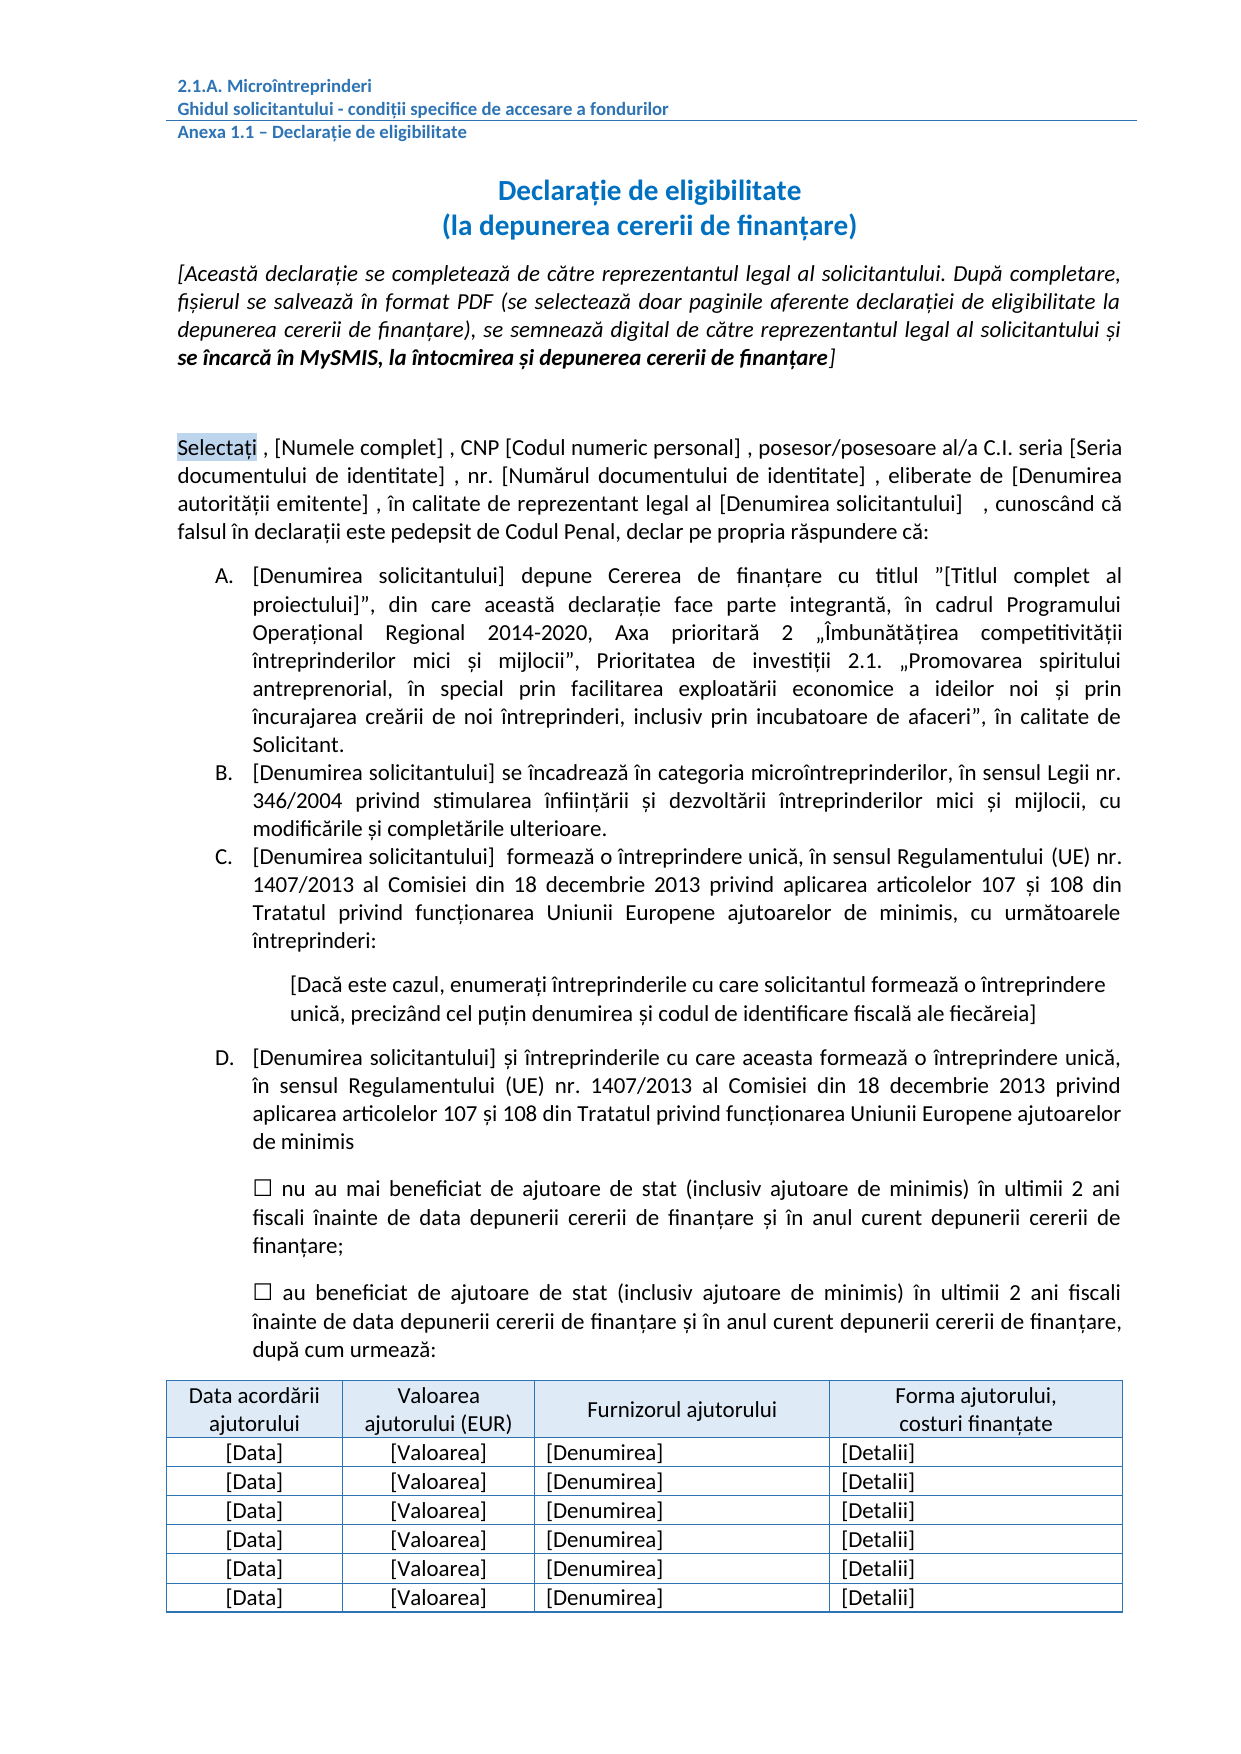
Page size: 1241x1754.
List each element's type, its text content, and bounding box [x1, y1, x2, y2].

table_cell [830, 1438, 1122, 1466]
table_cell [535, 1554, 829, 1582]
table_cell [343, 1525, 534, 1553]
table_cell [343, 1467, 534, 1495]
table_cell [167, 1554, 342, 1582]
table_cell [167, 1525, 342, 1553]
list depune Cererea de finanţare cu titlul ””, din care această declaraţie face parte integrantă, în cadrul Programului Operaţional Regional 2014-2020, Axa prioritară 2 „Îmbunătăţirea competitivităţii întreprinderilor mici şi mijlocii”, Prioritatea de investiții 2.1. „Promovarea spiritului antreprenorial, în special prin facilitarea exploatării economice a ideilor noi și prin încurajarea creării de noi întreprinderi, inclusiv prin incubatoare de afaceri”, în calitate de Solicitant. [215, 562, 1122, 758]
table_header Furnizorul ajutorului [535, 1381, 829, 1437]
table_cell [167, 1438, 342, 1466]
text , , CNP , posesor/posesoare al/a C.I. seria , nr. , eliberate de , în calitate de reprezentant legal al , cunoscând că falsul în declaraţii este pedepsit de Codul Penal, declar pe propria răspundere că: [177, 433, 1122, 545]
table_cell [167, 1584, 342, 1611]
table_header Data acordării ajutorului [167, 1381, 342, 1437]
list se încadrează în categoria microîntreprinderilor, în sensul Legii nr. 346/2004 privind stimularea înfiinţării şi dezvoltării întreprinderilor mici şi mijlocii, cu modificările şi completările ulterioare. [215, 758, 1122, 842]
table_cell [535, 1584, 829, 1611]
text nu au mai beneficiat de ajutoare de stat (inclusiv ajutoare de minimis) în ultimii 2 ani fiscali înainte de data depunerii cererii de finanţare şi în anul curent depunerii cererii de finanţare; [252, 1172, 1122, 1259]
table_cell [343, 1496, 534, 1524]
text au beneficiat de ajutoare de stat (inclusiv ajutoare de minimis) în ultimii 2 ani fiscali înainte de data depunerii cererii de finanţare şi în anul curent depunerii cererii de finanţare, după cum urmează: [252, 1276, 1122, 1363]
text [Această declarație se completează de către reprezentantul legal al solicitantului. După completare, fișierul se salvează în format PDF (se selectează doar paginile aferente declarației de eligibilitate la depunerea cererii de finanțare), se semnează digital de către reprezentantul legal al solicitantului și se încarcă în MySMIS, la întocmirea și depunerea cererii de finanțare] [177, 259, 1122, 372]
text Declaraţie de eligibilitate (la depunerea cererii de finanțare) [177, 172, 1122, 243]
table_cell [830, 1525, 1122, 1553]
table_cell [830, 1467, 1122, 1495]
table_cell [343, 1554, 534, 1582]
table_cell [343, 1584, 534, 1611]
table_cell [343, 1438, 534, 1466]
table_cell [535, 1496, 829, 1524]
table_cell [535, 1525, 829, 1553]
table_cell [830, 1496, 1122, 1524]
table_cell [167, 1467, 342, 1495]
table_cell [830, 1554, 1122, 1582]
list formează o întreprindere unică, în sensul Regulamentului (UE) nr. 1407/2013 al Comisiei din 18 decembrie 2013 privind aplicarea articolelor 107 și 108 din Tratatul privind funcționarea Uniunii Europene ajutoarelor de minimis, cu următoarele întreprinderi: [215, 842, 1122, 954]
table_cell [167, 1496, 342, 1524]
table_cell [830, 1584, 1122, 1611]
table_header Valoarea ajutorului (EUR) [343, 1381, 534, 1437]
table_header Forma ajutorului, costuri finanțate [830, 1381, 1122, 1437]
table_cell [535, 1438, 829, 1466]
list și întreprinderile cu care aceasta formează o întreprindere unică, în sensul Regulamentului (UE) nr. 1407/2013 al Comisiei din 18 decembrie 2013 privind aplicarea articolelor 107 și 108 din Tratatul privind funcționarea Uniunii Europene ajutoarelor de minimis [215, 1043, 1122, 1155]
table_cell [535, 1467, 829, 1495]
